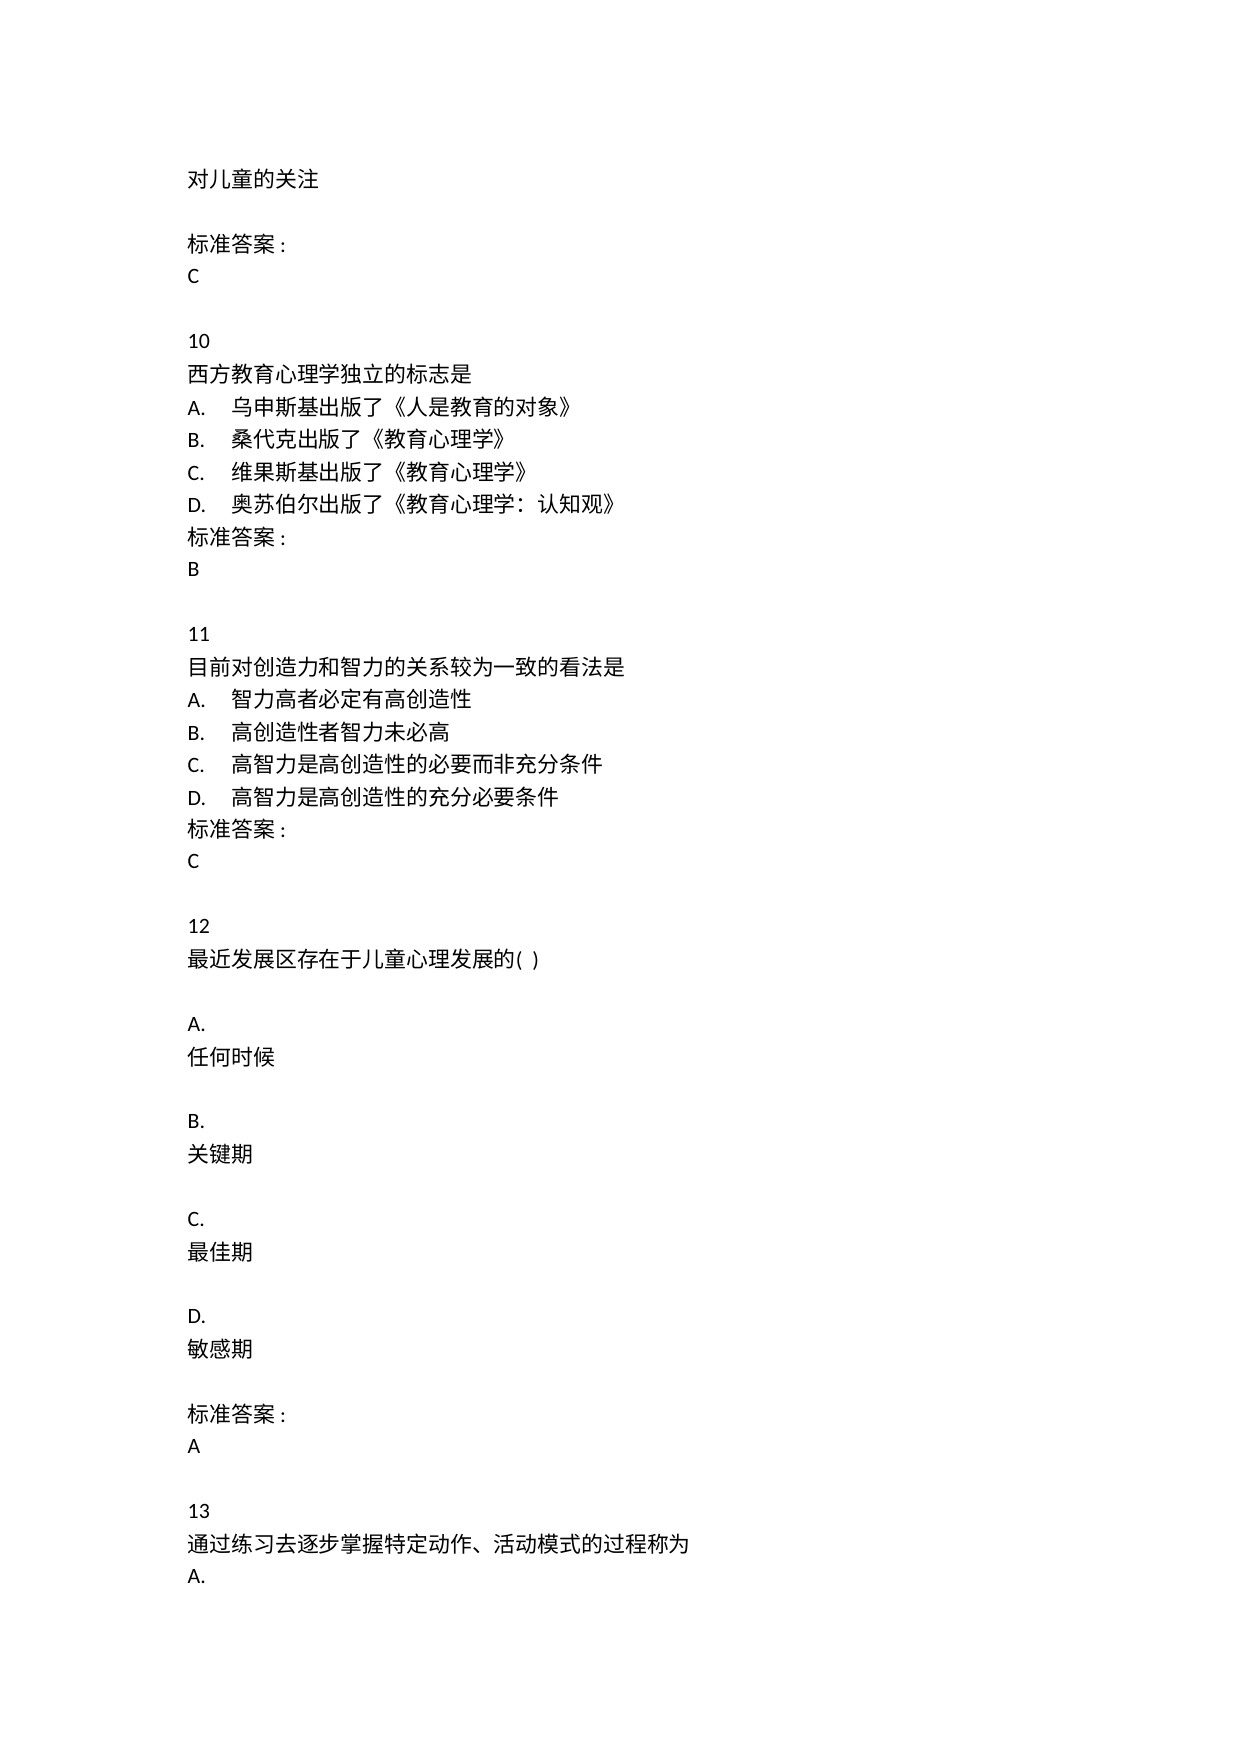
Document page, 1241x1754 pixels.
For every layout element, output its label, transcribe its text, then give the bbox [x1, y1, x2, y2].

text C [187, 844, 1053, 877]
text 10 [187, 324, 1053, 357]
text A. [187, 1559, 1053, 1592]
text C [187, 259, 1053, 292]
text A. 乌申斯基出版了《人是教育的对象》 [187, 389, 1053, 422]
text 目前对创造力和智力的关系较为一致的看法是 [187, 649, 1053, 682]
text 任何时候 [187, 1039, 1053, 1072]
text C. 高智力是高创造性的必要而非充分条件 [187, 747, 1053, 779]
text C. 维果斯基出版了《教育心理学》 [187, 454, 1053, 487]
text 最佳期 [187, 1234, 1053, 1267]
text B. [187, 1104, 1053, 1137]
text A. 智力高者必定有高创造性 [187, 682, 1053, 714]
text A. [187, 1007, 1053, 1039]
text 标准答案 : [187, 812, 1053, 844]
text 西方教育心理学独立的标志是 [187, 357, 1053, 389]
text 12 [187, 909, 1053, 942]
text 标准答案 : [187, 227, 1053, 259]
text 最近发展区存在于儿童心理发展的( ) [187, 942, 1053, 974]
text B. 高创造性者智力未必高 [187, 714, 1053, 747]
text B [187, 552, 1053, 584]
text D. 奥苏伯尔出版了《教育心理学：认知观》 [187, 487, 1053, 519]
text 通过练习去逐步掌握特定动作、活动模式的过程称为 [187, 1527, 1053, 1559]
text 标准答案 : [187, 1397, 1053, 1429]
text B. 桑代克出版了《教育心理学》 [187, 422, 1053, 454]
text A [187, 1429, 1053, 1462]
text 对儿童的关注 [187, 162, 1053, 194]
text 关键期 [187, 1137, 1053, 1169]
text D. [187, 1299, 1053, 1332]
text 敏感期 [187, 1332, 1053, 1364]
text C. [187, 1202, 1053, 1234]
text 13 [187, 1494, 1053, 1527]
text 标准答案 : [187, 519, 1053, 552]
text 11 [187, 617, 1053, 649]
text D. 高智力是高创造性的充分必要条件 [187, 779, 1053, 812]
